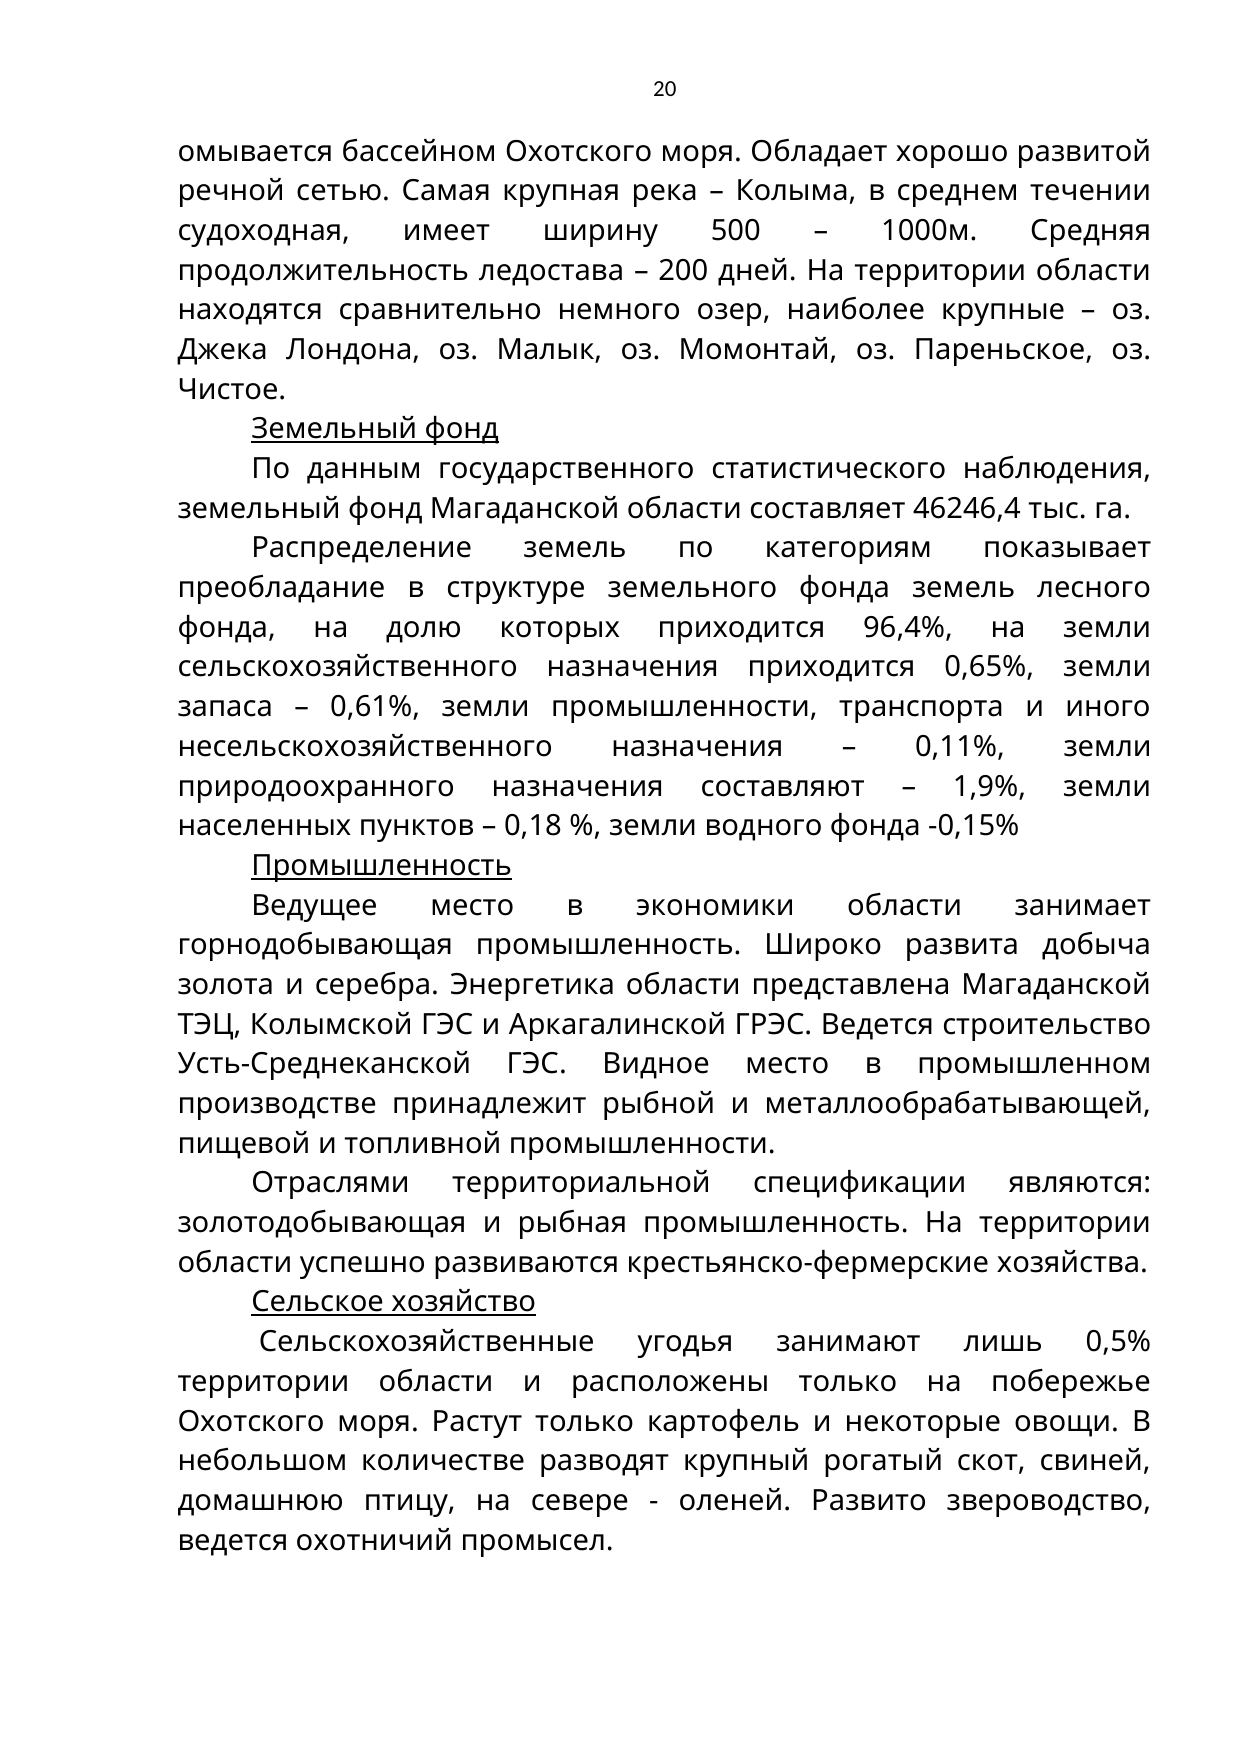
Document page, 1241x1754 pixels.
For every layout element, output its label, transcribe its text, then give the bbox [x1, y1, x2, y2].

text Распределение земель по категориям показывает преобладание в структуре земельного фонда земель лесного фонда, на долю которых приходится 96,4%, на земли сельскохозяйственного назначения приходится 0,65%, земли запаса – 0,61%, земли промышленности, транспорта и иного несельскохозяйственного назначения – 0,11%, земли природоохранного назначения составляют – 1,9%, земли населенных пунктов – 0,18 %, земли водного фонда -0,15% [177, 527, 1152, 844]
text Земельный фонд [177, 408, 1152, 447]
text По данным государственного статистического наблюдения, земельный фонд Магаданской области составляет 46246,4 тыс. га. [177, 447, 1152, 527]
text Сельскохозяйственные угодья занимают лишь 0,5% территории области и расположены только на побережье Охотского моря. Растут только картофель и некоторые овощи. В небольшом количестве разводят крупный рогатый скот, свиней, домашнюю птицу, на севере - оленей. Развито звероводство, ведется охотничий промысел. [177, 1320, 1152, 1558]
text Ведущее место в экономики области занимает горнодобывающая промышленность. Широко развита добыча золота и серебра. Энергетика области представлена Магаданской ТЭЦ, Колымской ГЭС и Аркагалинской ГРЭС. Ведется строительство Усть-Среднеканской ГЭС. Видное место в промышленном производстве принадлежит рыбной и металлообрабатывающей, пищевой и топливной промышленности. [177, 884, 1152, 1162]
text Промышленность [177, 844, 1152, 884]
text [177, 130, 1152, 408]
text Сельское хозяйство [177, 1281, 1152, 1320]
text Отраслями территориальной спецификации являются: золотодобывающая и рыбная промышленность. На территории области успешно развиваются крестьянско-фермерские хозяйства. [177, 1162, 1152, 1281]
